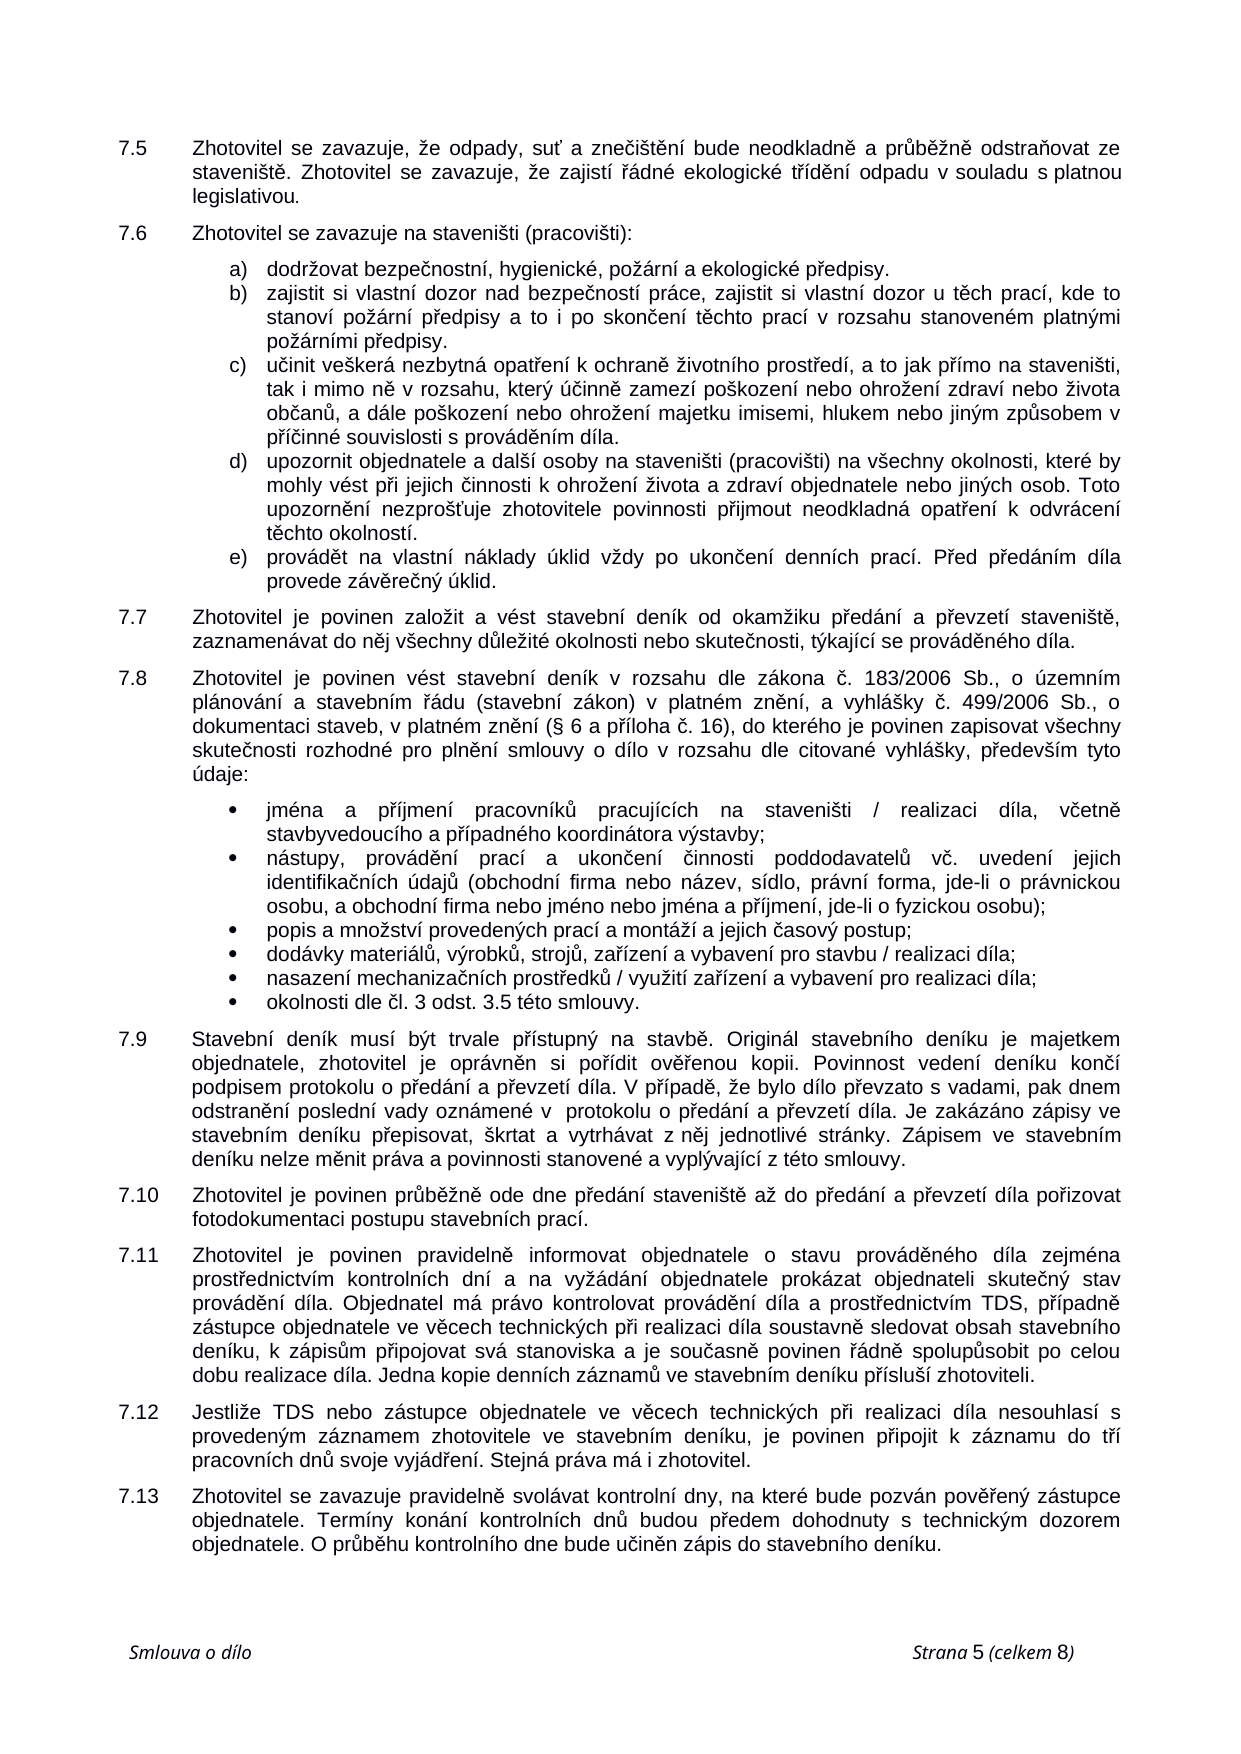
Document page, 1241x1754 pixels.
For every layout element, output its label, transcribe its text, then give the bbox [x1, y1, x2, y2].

text 7.13 Zhotovitel se zavazuje pravidelně svolávat kontrolní dny, na které bude pozván pověřený zástupce objednatele. Termíny konání kontrolních dnů budou předem dohodnuty s technickým dozorem objednatele. O průběhu kontrolního dne bude učiněn zápis do stavebního deníku. [118, 1484, 1122, 1556]
text 7.11 Zhotovitel je povinen pravidelně informovat objednatele o stavu prováděného díla zejména prostřednictvím kontrolních dní a na vyžádání objednatele prokázat objednateli skutečný stav provádění díla. Objednatel má právo kontrolovat provádění díla a prostřednictvím TDS, případně zástupce objednatele ve věcech technických při realizaci díla soustavně sledovat obsah stavebního deníku, k zápisům připojovat svá stanoviska a je současně povinen řádně spolupůsobit po celou dobu realizace díla. Jedna kopie denních záznamů ve stavebním deníku přísluší zhotoviteli. [118, 1243, 1122, 1387]
text 7.7 Zhotovitel je povinen založit a vést stavební deník od okamžiku předání a převzetí staveniště, zaznamenávat do něj všechny důležité okolnosti nebo skutečnosti, týkající se prováděného díla. [118, 605, 1122, 653]
list dodávky materiálů, výrobků, strojů, zařízení a vybavení pro stavbu / realizaci díla; [229, 942, 1122, 966]
list popis a množství provedených prací a montáží a jejich časový postup; [229, 918, 1122, 942]
text 7.5 Zhotovitel se zavazuje, že odpady, suť a znečištění bude neodkladně a průběžně odstraňovat ze staveniště. Zhotovitel se zavazuje, že zajistí řádné ekologické třídění odpadu v souladu s platnou legislativou. [118, 136, 1122, 208]
list dodržovat bezpečnostní, hygienické, požární a ekologické předpisy. [229, 257, 1122, 281]
list nasazení mechanizačních prostředků / využití zařízení a vybavení pro realizaci díla; [229, 966, 1122, 990]
list učinit veškerá nezbytná opatření k ochraně životního prostředí, a to jak přímo na staveništi, tak i mimo ně v rozsahu, který účinně zamezí poškození nebo ohrožení zdraví nebo života občanů, a dále poškození nebo ohrožení majetku imisemi, hlukem nebo jiným způsobem v příčinné souvislosti s prováděním díla. [229, 353, 1122, 449]
list jména a příjmení pracovníků pracujících na staveništi / realizaci díla, včetně stavbyvedoucího a případného koordinátora výstavby; [229, 798, 1122, 846]
list zajistit si vlastní dozor nad bezpečností práce, zajistit si vlastní dozor u těch prací, kde to stanoví požární předpisy a to i po skončení těchto prací v rozsahu stanoveném platnými požárními předpisy. [229, 281, 1122, 353]
text 7.10 Zhotovitel je povinen průběžně ode dne předání staveniště až do předání a převzetí díla pořizovat fotodokumentaci postupu stavebních prací. [118, 1183, 1122, 1231]
list provádět na vlastní náklady úklid vždy po ukončení denních prací. Před předáním díla provede závěrečný úklid. [229, 545, 1122, 593]
text 7.8 Zhotovitel je povinen vést stavební deník v rozsahu dle zákona č. 183/2006 Sb., o územním plánování a stavebním řádu (stavební zákon) v platném znění, a vyhlášky č. 499/2006 Sb., o dokumentaci staveb, v platném znění (§ 6 a příloha č. 16), do kterého je povinen zapisovat všechny skutečnosti rozhodné pro plnění smlouvy o dílo v rozsahu dle citované vyhlášky, především tyto údaje: [118, 666, 1122, 785]
list upozornit objednatele a další osoby na staveništi (pracovišti) na všechny okolnosti, které by mohly vést při jejich činnosti k ohrožení života a zdraví objednatele nebo jiných osob. Toto upozornění nezprošťuje zhotovitele povinnosti přijmout neodkladná opatření k odvrácení těchto okolností. [229, 449, 1122, 545]
text 7.9 Stavební deník musí být trvale přístupný na stavbě. Originál stavebního deníku je majetkem objednatele, zhotovitel je oprávněn si pořídit ověřenou kopii. Povinnost vedení deníku končí podpisem protokolu o předání a převzetí díla. V případě, že bylo dílo převzato s vadami, pak dnem odstranění poslední vady oznámené v protokolu o předání a převzetí díla. Je zakázáno zápisy ve stavebním deníku přepisovat, škrtat a vytrhávat z něj jednotlivé stránky. Zápisem ve stavebním deníku nelze měnit práva a povinnosti stanovené a vyplývající z této smlouvy. [118, 1027, 1122, 1170]
list nástupy, provádění prací a ukončení činnosti poddodavatelů vč. uvedení jejich identifikačních údajů (obchodní firma nebo název, sídlo, právní forma, jde-li o právnickou osobu, a obchodní firma nebo jméno nebo jména a příjmení, jde-li o fyzickou osobu); [229, 846, 1122, 918]
list okolnosti dle čl. 3 odst. 3.5 této smlouvy. [229, 990, 1122, 1014]
text 7.6 Zhotovitel se zavazuje na staveništi (pracovišti): [118, 221, 1122, 245]
text 7.12 Jestliže TDS nebo zástupce objednatele ve věcech technických při realizaci díla nesouhlasí s provedeným záznamem zhotovitele ve stavebním deníku, je povinen připojit k záznamu do tří pracovních dnů svoje vyjádření. Stejná práva má i zhotovitel. [118, 1399, 1122, 1471]
